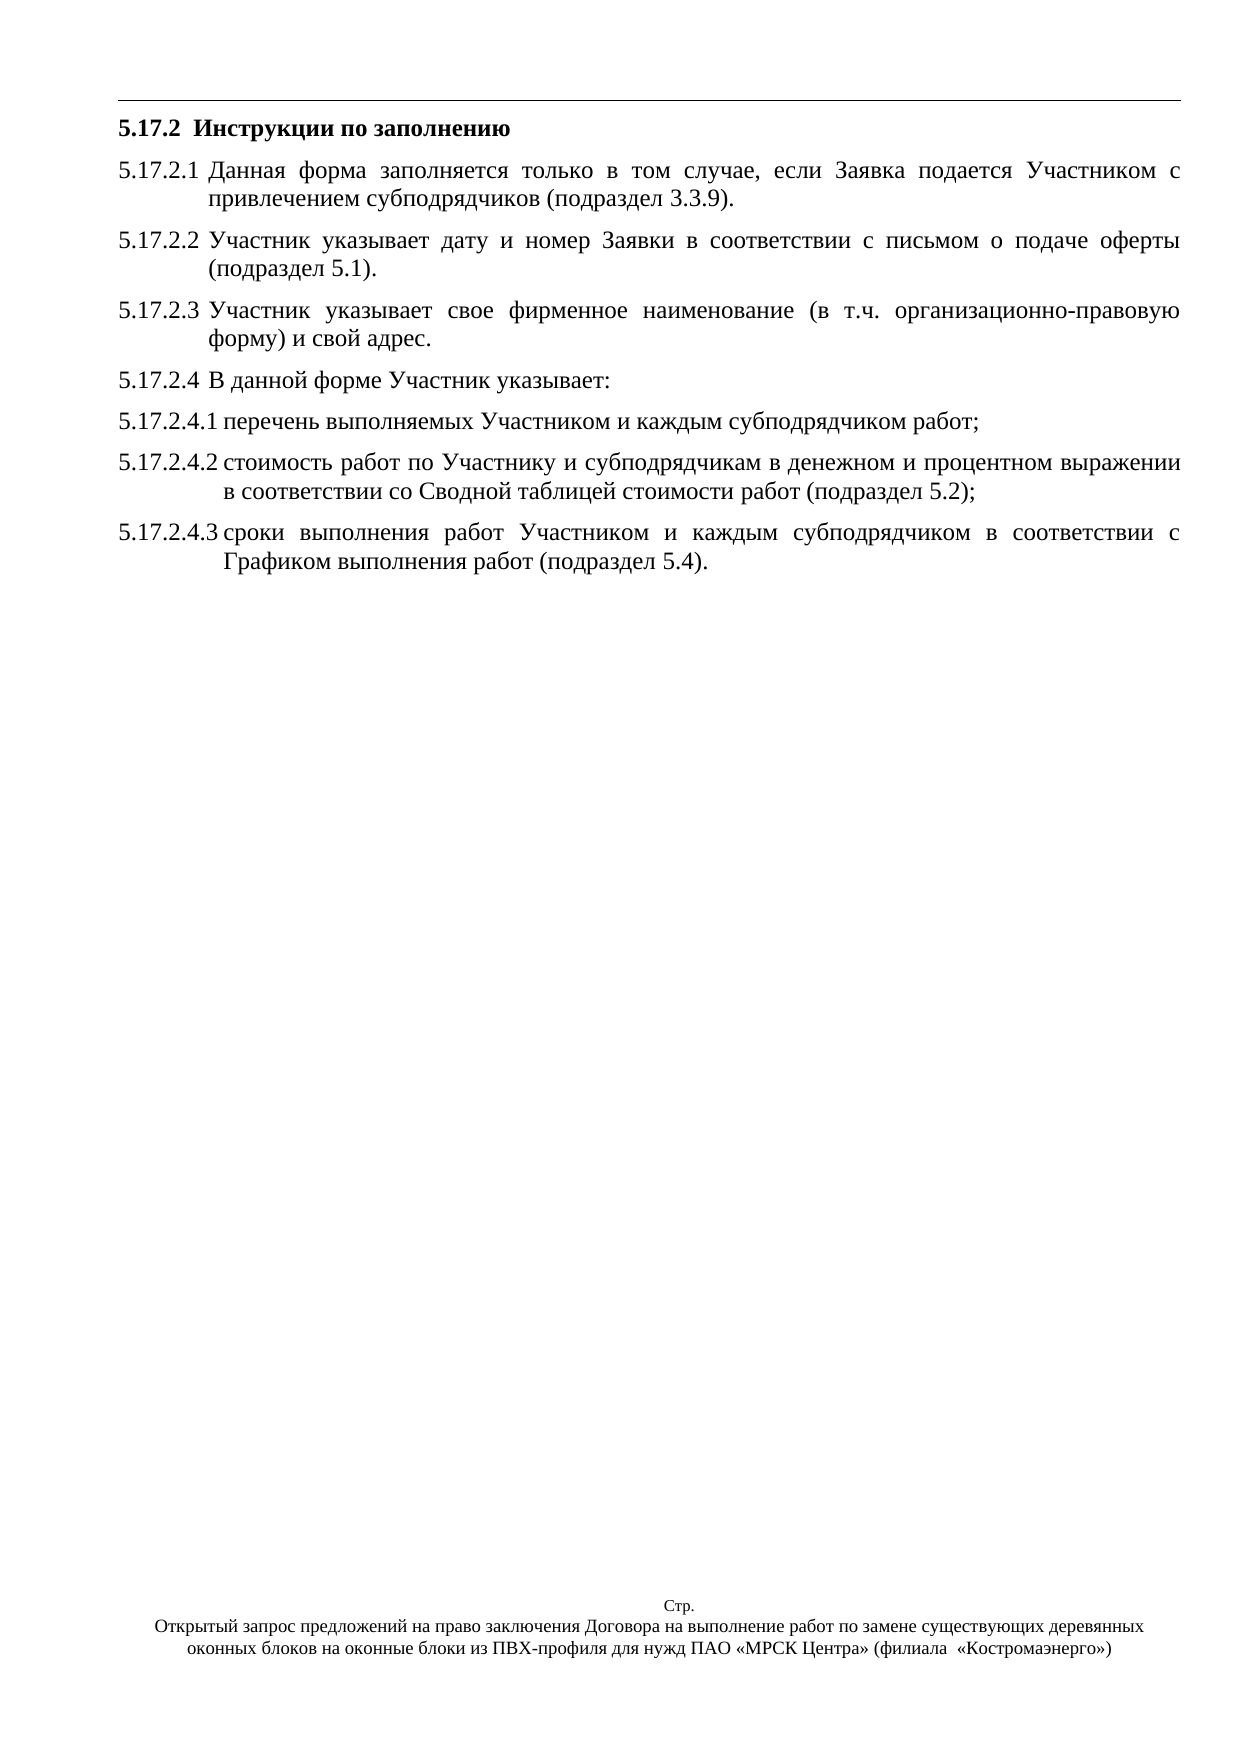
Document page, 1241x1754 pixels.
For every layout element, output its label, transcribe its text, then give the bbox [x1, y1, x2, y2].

list стоимость работ по Участнику и субподрядчикам в денежном и процентном выражении в соответствии со Сводной таблицей стоимости работ (подраздел 5.2); [118, 447, 1181, 505]
list Участник указывает дату и номер Заявки в соответствии с письмом о подаче оферты (подраздел 5.1). [118, 225, 1181, 282]
list В данной форме Участник указывает: [118, 365, 1181, 393]
list сроки выполнения работ Участником и каждым субподрядчиком в соответствии с Графиком выполнения работ (подраздел 5.4). [118, 517, 1181, 575]
list Данная форма заполняется только в том случае, если Заявка подается Участником с привлечением субподрядчиков (подраздел 3.3.9). [118, 155, 1181, 212]
list перечень выполняемых Участником и каждым субподрядчиком работ; [118, 406, 1181, 435]
list Участник указывает свое фирменное наименование (в т.ч. организационно-правовую форму) и свой адрес. [118, 295, 1181, 352]
subtitle Инструкции по заполнению [118, 113, 1181, 142]
